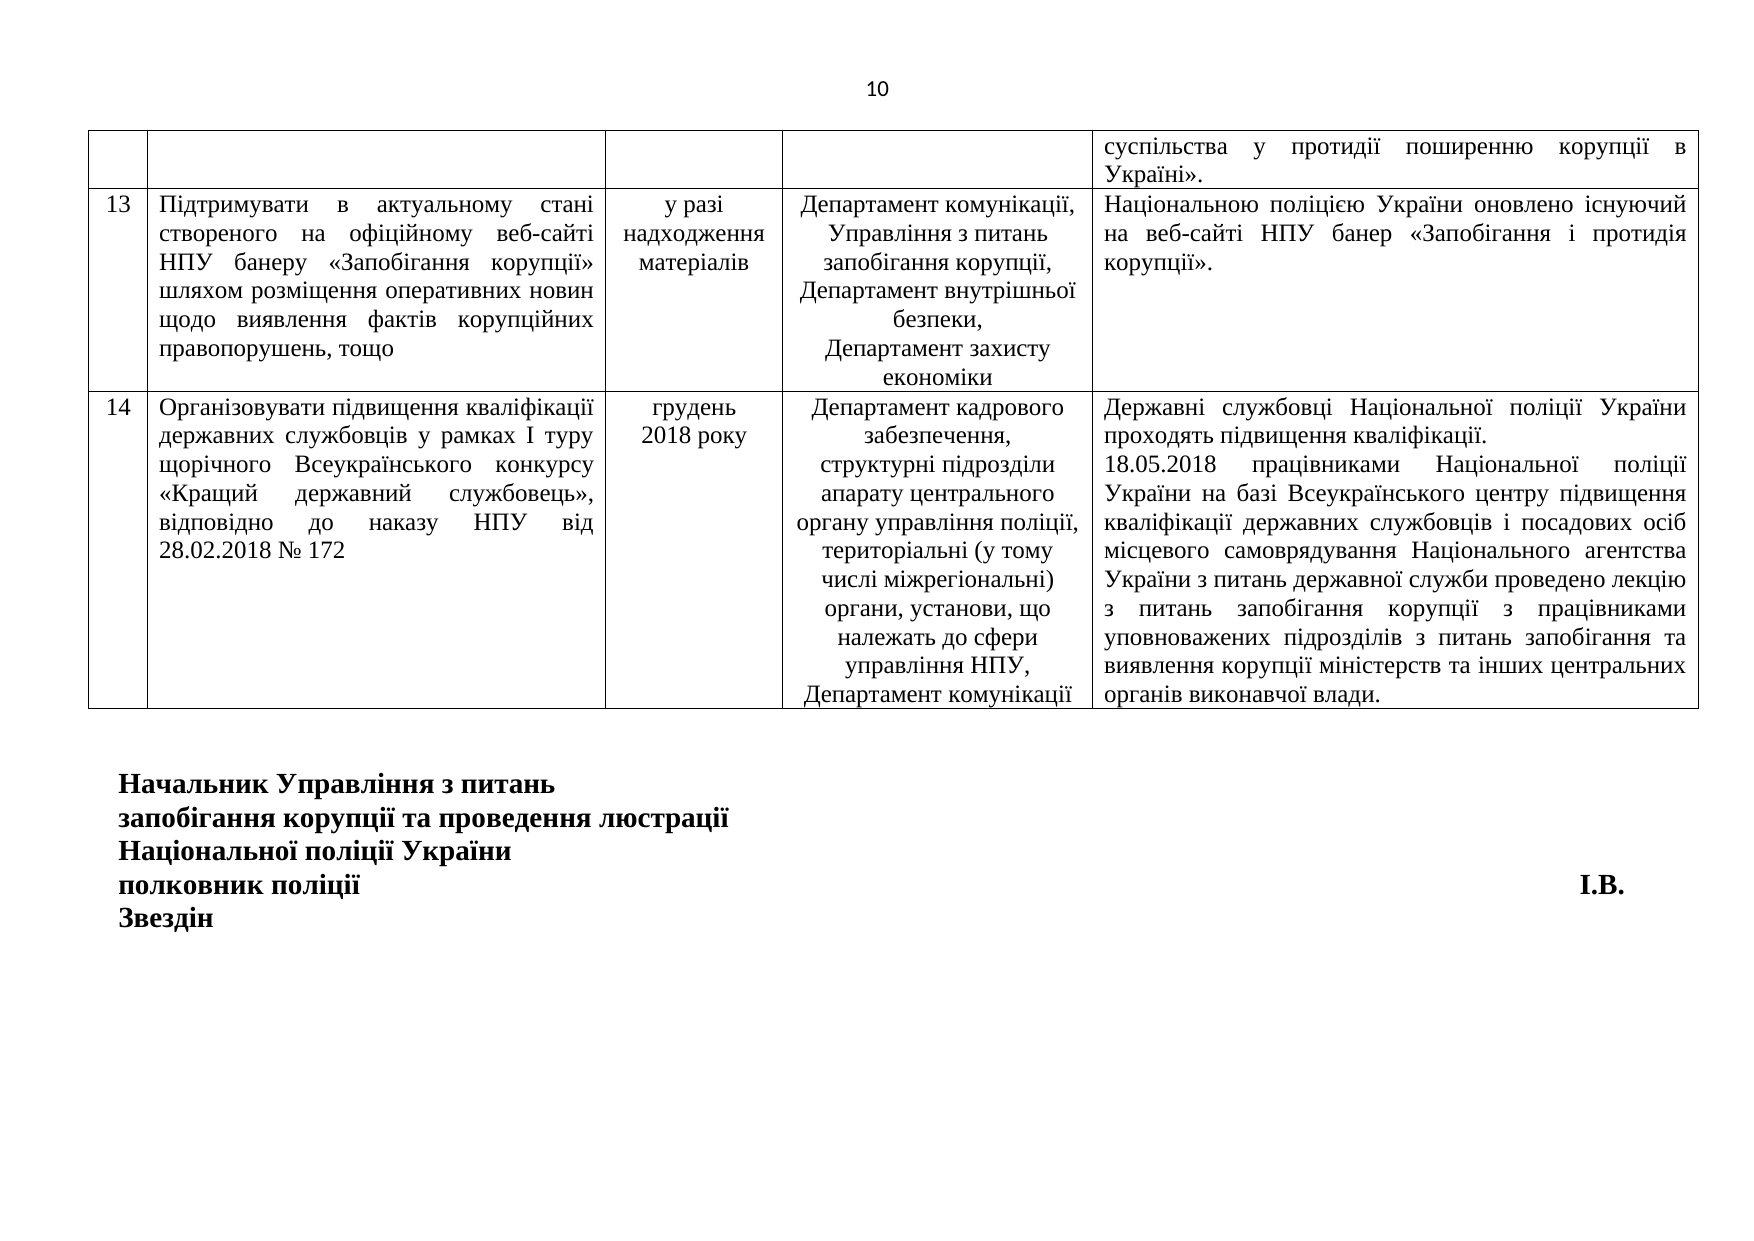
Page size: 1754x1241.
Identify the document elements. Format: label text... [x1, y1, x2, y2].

table_cell 13 [89, 189, 147, 391]
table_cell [1093, 131, 1698, 188]
text Національної поліції України [118, 833, 1636, 867]
table_cell 14 [89, 392, 147, 708]
table_cell Підтримувати в актуальному стані створеного на офіційному веб-сайті НПУ банеру «Запобігання корупції» шляхом розміщення оперативних новин щодо виявлення фактів корупційних правопорушень, тощо [148, 189, 605, 391]
table_cell Організовувати підвищення кваліфікації державних службовців у рамках І туру щорічного Всеукраїнського конкурсу «Кращий державний службовець», відповідно до наказу НПУ від 28.02.2018 № 172 [148, 392, 605, 708]
table_cell 12 [89, 131, 147, 188]
text Начальник Управління з питань [118, 766, 1636, 800]
table_cell грудень 2018 року [606, 392, 782, 708]
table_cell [783, 131, 1092, 188]
table_cell Державні службовці Національної поліції України проходять підвищення кваліфікації. 18.05.2018 працівниками Національної поліції України на базі Всеукраїнського центру підвищення кваліфікації державних службовців і посадових осіб місцевого самоврядування Національного агентства України з питань державної служби проведено лекцію з питань запобігання корупції з працівниками уповноважених підрозділів з питань запобігання та виявлення корупції міністерств та інших центральних органів виконавчої влади. [1093, 392, 1698, 708]
table_cell Департамент кадрового забезпечення, структурні підрозділи апарату центрального органу управління поліції, територіальні (у тому числі міжрегіональні) органи, установи, що належать до сфери управління НПУ, Департамент комунікації [783, 392, 1092, 708]
table_cell у разі надходження матеріалів [606, 189, 782, 391]
text полковник поліції І.В. Звездін [118, 867, 1636, 934]
table_cell Департамент комунікації, Управління з питань запобігання корупції, Департамент внутрішньої безпеки, Департамент захисту економіки [783, 189, 1092, 391]
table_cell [148, 131, 605, 188]
table_cell Національною поліцією України оновлено існуючий на веб-сайті НПУ банер «Запобігання і протидія корупції». [1093, 189, 1698, 391]
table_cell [606, 131, 782, 188]
text запобігання корупції та проведення люстрації [118, 800, 1636, 833]
